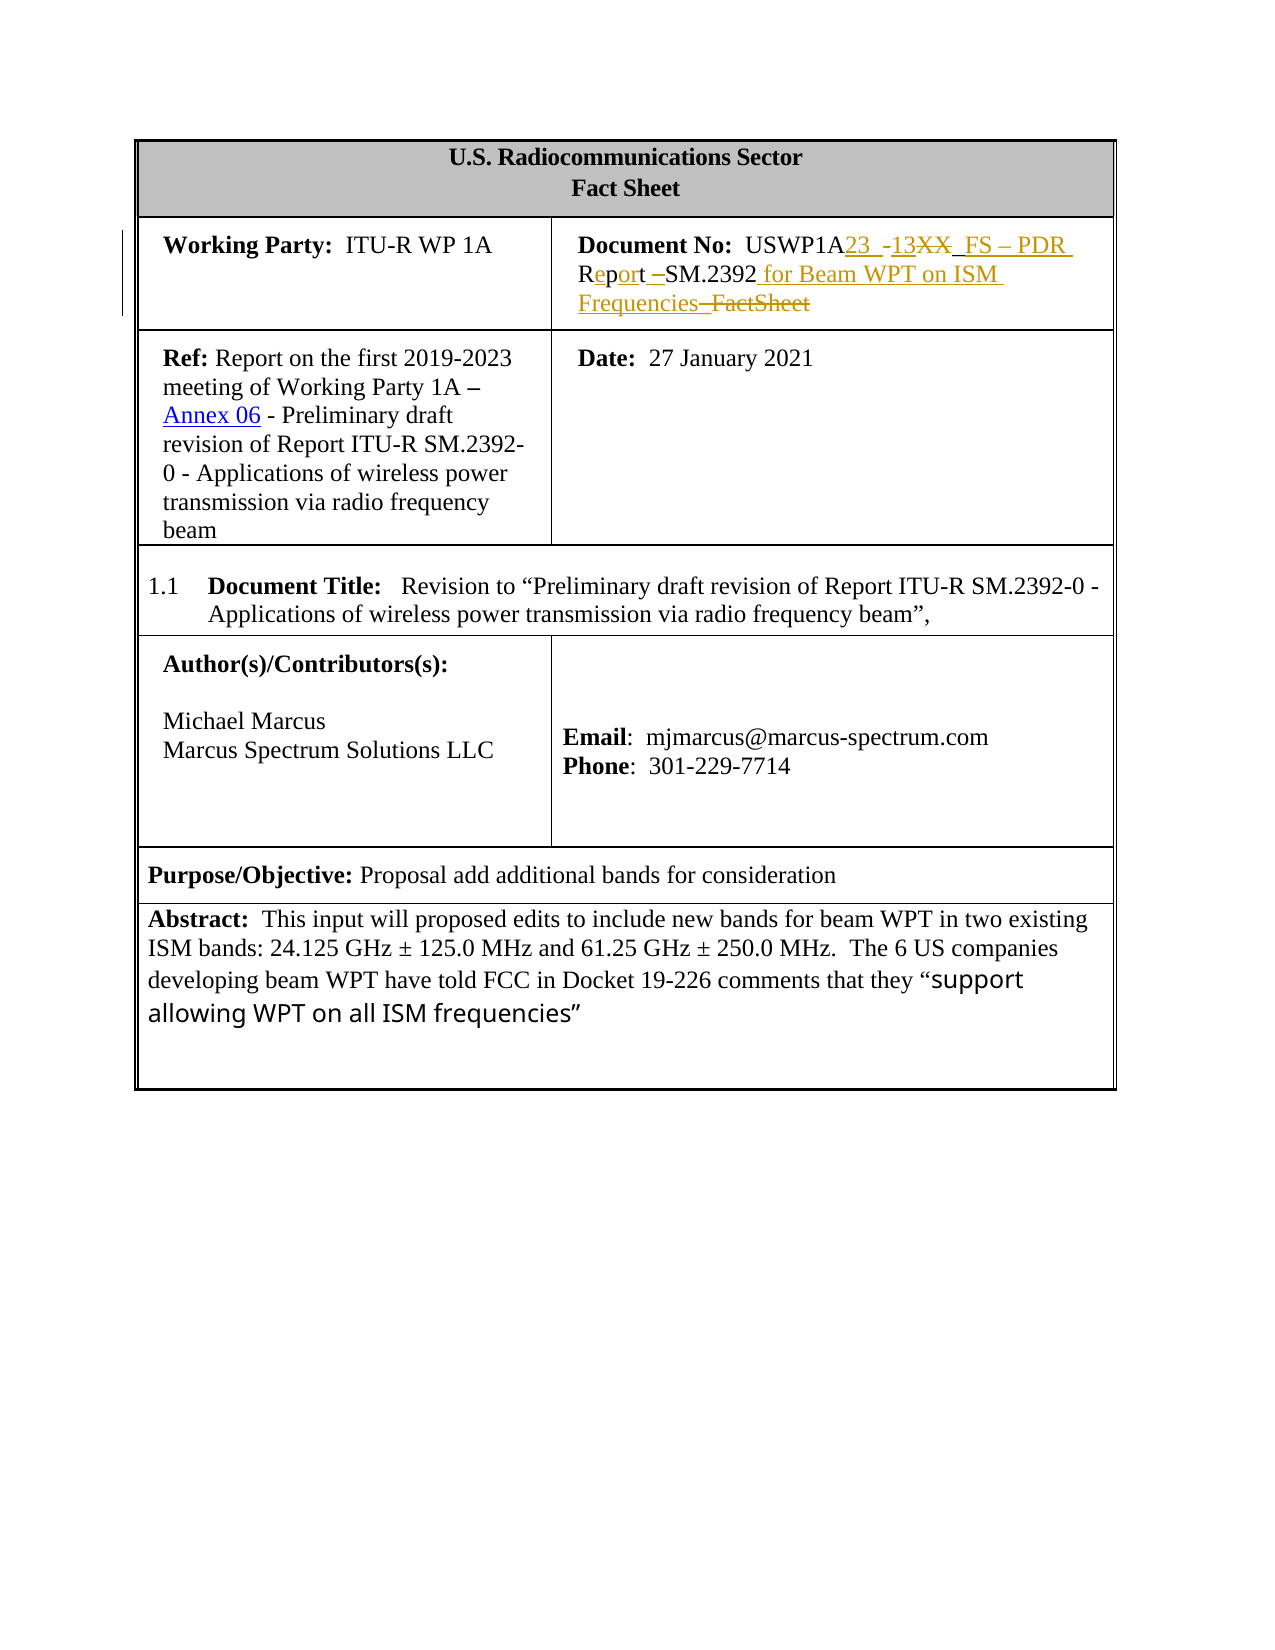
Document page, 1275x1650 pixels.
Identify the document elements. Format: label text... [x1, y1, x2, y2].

table_cell Working Party: ITU-R WP 1A [139, 218, 551, 329]
table_header U.S. Radiocommunications Sector Fact Sheet [139, 142, 1113, 216]
table_cell Abstract: This input will proposed edits to include new bands for beam WPT in two existing ISM bands: 24.125 GHz ± 125.0 MHz and 61.25 GHz ± 250.0 MHz. The 6 US companies developing beam WPT have told FCC in Docket 19-226 comments that they “support allowing WPT on all ISM frequencies” [139, 904, 1113, 1088]
table_cell Purpose/Objective: Proposal add additional bands for consideration [139, 848, 1113, 902]
table_cell Author(s)/Contributors(s): Michael Marcus Marcus Spectrum Solutions LLC [139, 636, 551, 846]
table_cell Document No: USWP1A_RptSM.2392 [552, 218, 1113, 329]
table_cell Email: mjmarcus@marcus-spectrum.com Phone: 301-229-7714 [552, 636, 1113, 846]
table_cell Document Title: Revision to “Preliminary draft revision of Report ITU-R SM.2392-0 - Applications of wireless power transmission via radio frequency beam”, [139, 546, 1113, 634]
table_cell Ref: Report on the first 2019-2023 meeting of Working Party 1A – Annex 06 - Preliminary draft revision of Report ITU-R SM.2392-0 - Applications of wireless power transmission via radio frequency beam [139, 331, 551, 544]
table_cell Date: 27 January 2021 [552, 331, 1113, 544]
